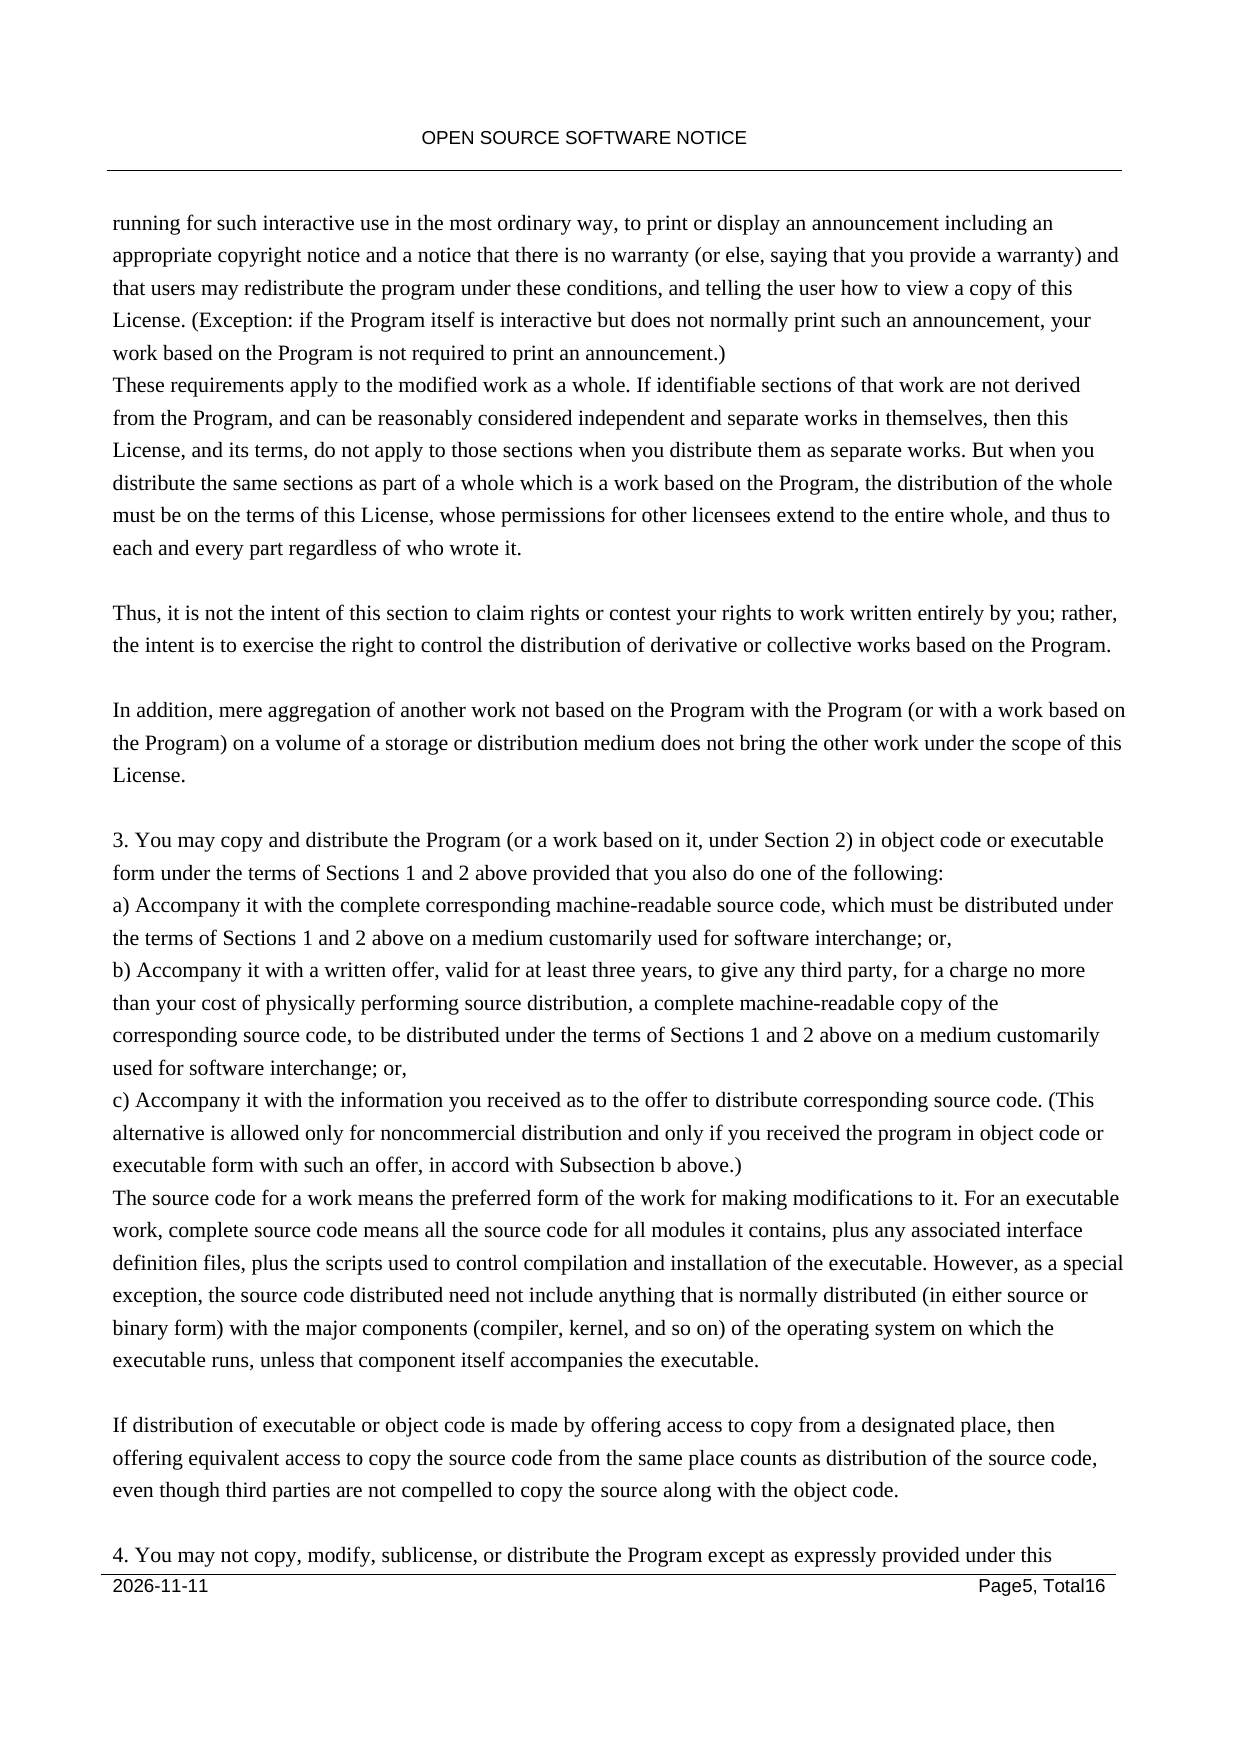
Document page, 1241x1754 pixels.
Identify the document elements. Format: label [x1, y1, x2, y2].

text [112, 206, 1128, 1571]
